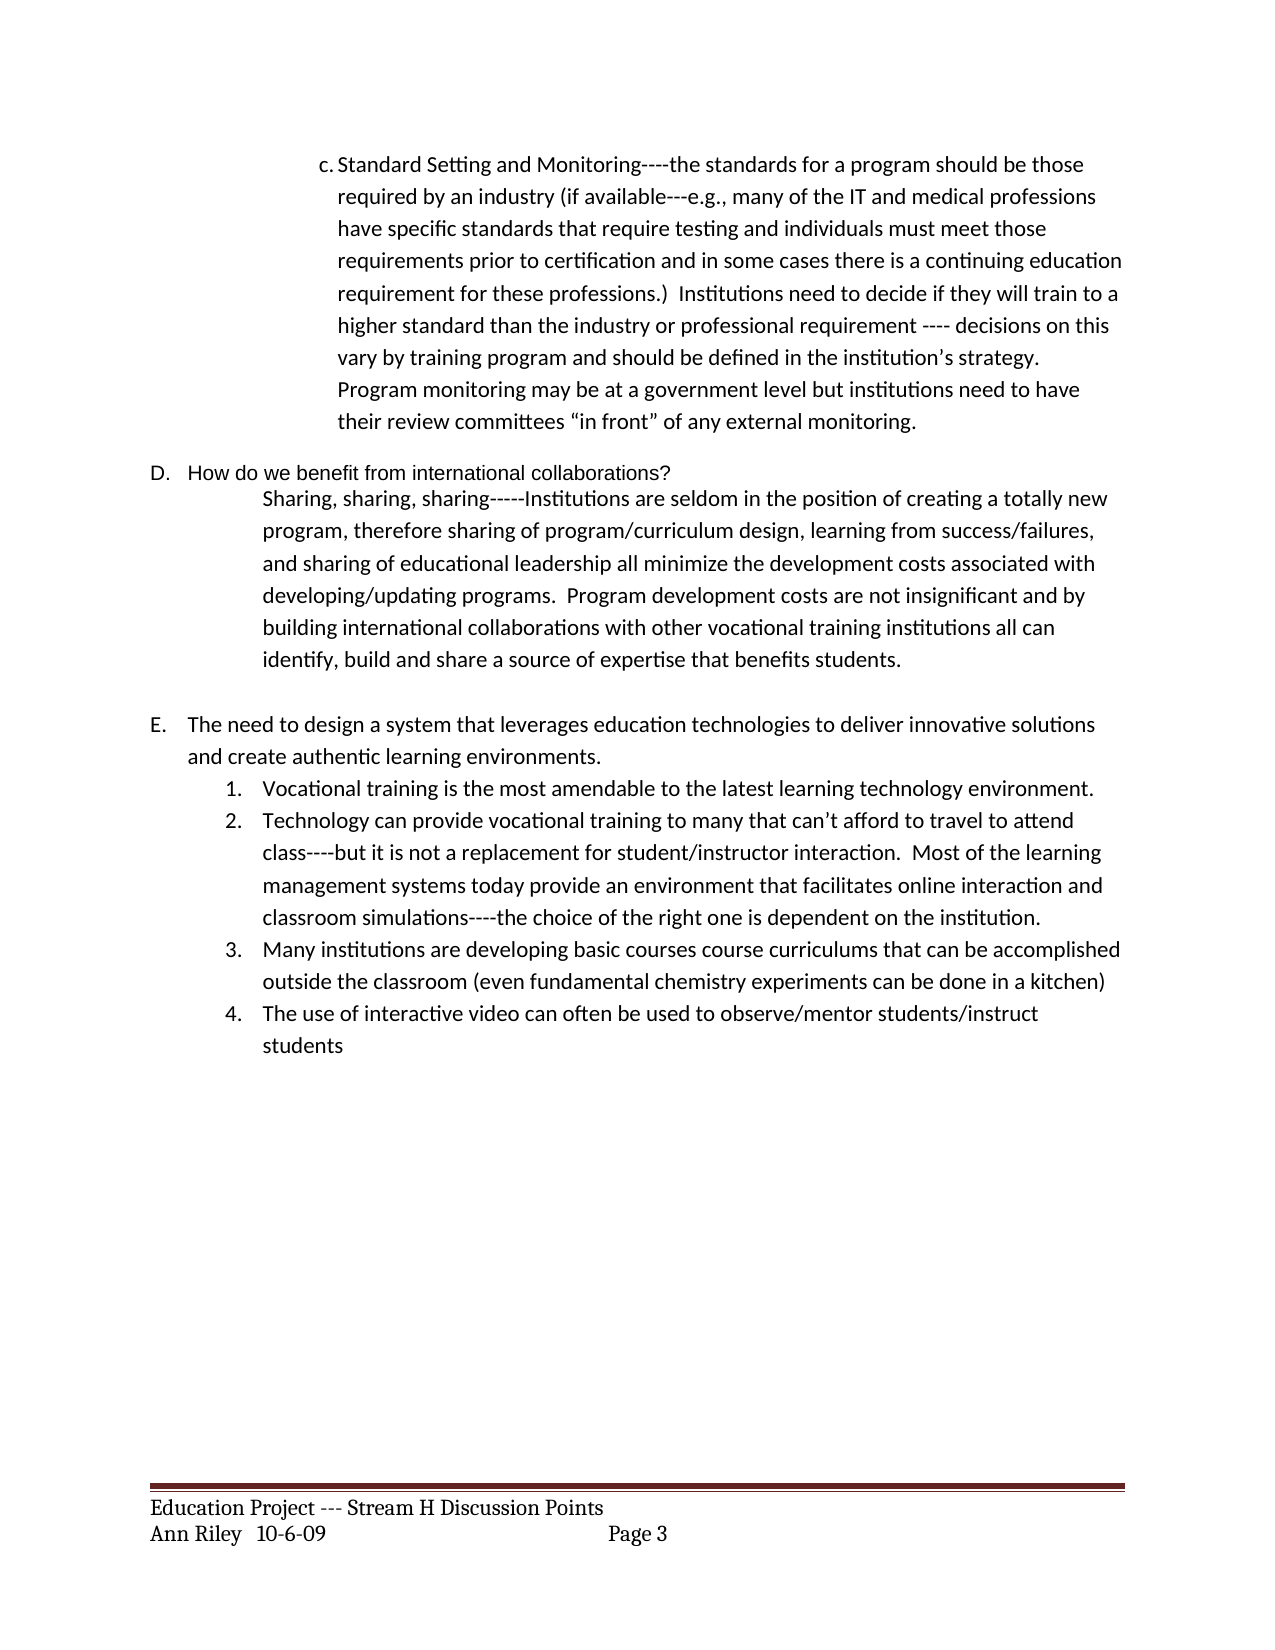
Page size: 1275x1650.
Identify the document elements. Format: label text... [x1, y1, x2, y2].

list Standard Setting and Monitoring----the standards for a program should be those required by an industry (if available---e.g., many of the IT and medical professions have specific standards that require testing and individuals must meet those requirements prior to certification and in some cases there is a continuing education requirement for these professions.) Institutions need to decide if they will train to a higher standard than the industry or professional requirement ---- decisions on this vary by training program and should be defined in the institution’s strategy. Program monitoring may be at a government level but institutions need to have their review committees “in front” of any external monitoring. [319, 150, 1125, 436]
list Sharing, sharing, sharing-----Institutions are seldom in the position of creating a totally new program, therefore sharing of program/curriculum design, learning from success/failures, and sharing of educational leadership all minimize the development costs associated with developing/updating programs. Program development costs are not insignificant and by building international collaborations with other vocational training institutions all can identify, build and share a source of expertise that benefits students. [262, 484, 1125, 673]
list Technology can provide vocational training to many that can’t afford to travel to attend class----but it is not a replacement for student/instructor interaction. Most of the learning management systems today provide an environment that facilitates online interaction and classroom simulations----the choice of the right one is dependent on the institution. [225, 806, 1125, 931]
list The need to design a system that leverages education technologies to deliver innovative solutions and create authentic learning environments. [150, 710, 1125, 770]
list Vocational training is the most amendable to the latest learning technology environment. [225, 774, 1125, 802]
list Many institutions are developing basic courses course curriculums that can be accomplished outside the classroom (even fundamental chemistry experiments can be done in a kitchen) [225, 935, 1125, 995]
list The use of interactive video can often be used to observe/mentor students/instruct students [225, 999, 1125, 1060]
list How do we benefit from international collaborations? [150, 461, 1125, 484]
